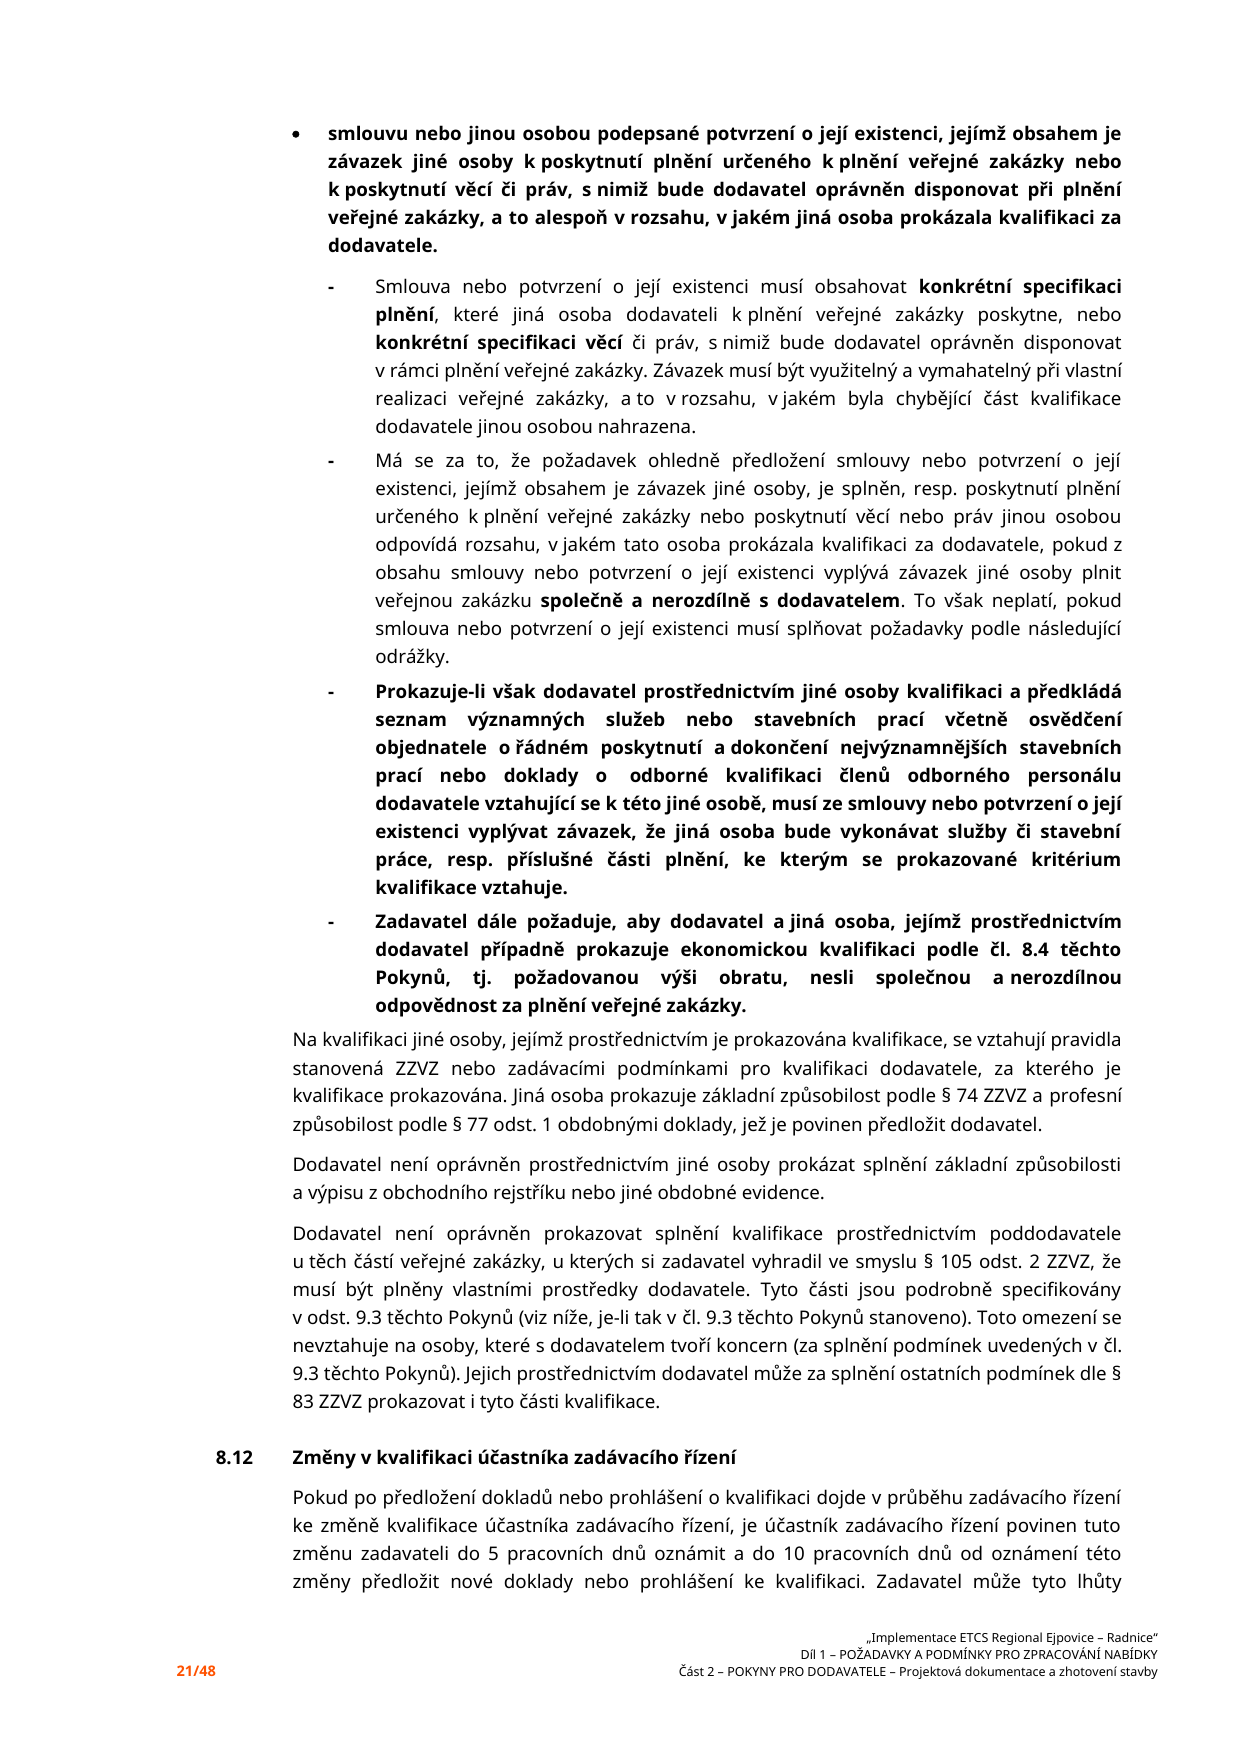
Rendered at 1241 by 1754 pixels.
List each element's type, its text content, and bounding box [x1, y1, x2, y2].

text Dodavatel není oprávněn prostřednictvím jiné osoby prokázat splnění základní způsobilosti a výpisu z obchodního rejstříku nebo jiné obdobné evidence. [292, 1151, 1122, 1205]
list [292, 1484, 1122, 1594]
text Má se za to, že požadavek ohledně předložení smlouvy nebo potvrzení o její existenci, jejímž obsahem je závazek jiné osoby, je splněn, resp. poskytnutí plnění určeného k plnění veřejné zakázky nebo poskytnutí věcí nebo práv jinou osobou odpovídá rozsahu, v jakém tato osoba prokázala kvalifikaci za dodavatele, pokud z obsahu smlouvy nebo potvrzení o její existenci vyplývá závazek jiné osoby plnit veřejnou zakázku společně a nerozdílně s dodavatelem. To však neplatí, pokud smlouva nebo potvrzení o její existenci musí splňovat požadavky podle následující odrážky. [328, 448, 1122, 669]
text Dodavatel není oprávněn prokazovat splnění kvalifikace prostřednictvím poddodavatele u těch částí veřejné zakázky, u kterých si zadavatel vyhradil ve smyslu § 105 odst. 2 ZZVZ, že musí být plněny vlastními prostředky dodavatele. Tyto části jsou podrobně specifikovány v odst. 9.3 těchto Pokynů (viz níže, je-li tak v čl. 9.3 těchto Pokynů stanoveno). Toto omezení se nevztahuje na osoby, které s dodavatelem tvoří koncern (za splnění podmínek uvedených v čl. 9.3 těchto Pokynů). Jejich prostřednictvím dodavatel může za splnění ostatních podmínek dle § 83 ZZVZ prokazovat i tyto části kvalifikace. [292, 1220, 1122, 1413]
text Smlouva nebo potvrzení o její existenci musí obsahovat konkrétní specifikaci plnění, které jiná osoba dodavateli k plnění veřejné zakázky poskytne, nebo konkrétní specifikaci věcí či práv, s nimiž bude dodavatel oprávněn disponovat v rámci plnění veřejné zakázky. Závazek musí být využitelný a vymahatelný při vlastní realizaci veřejné zakázky, a to v rozsahu, v jakém byla chybějící část kvalifikace dodavatele jinou osobou nahrazena. [328, 273, 1122, 439]
text smlouvu nebo jinou osobou podepsané potvrzení o její existenci, jejímž obsahem je závazek jiné osoby k poskytnutí plnění určeného k plnění veřejné zakázky nebo k poskytnutí věcí či práv, s nimiž bude dodavatel oprávněn disponovat při plnění veřejné zakázky, a to alespoň v rozsahu, v jakém jiná osoba prokázala kvalifikaci za dodavatele. [292, 121, 1122, 258]
text Změny v kvalifikaci účastníka zadávacího řízení [216, 1444, 1122, 1469]
text Na kvalifikaci jiné osoby, jejímž prostřednictvím je prokazována kvalifikace, se vztahují pravidla stanovená ZZVZ nebo zadávacími podmínkami pro kvalifikaci dodavatele, za kterého je kvalifikace prokazována. Jiná osoba prokazuje základní způsobilost podle § 74 ZZVZ a profesní způsobilost podle § 77 odst. 1 obdobnými doklady, jež je povinen předložit dodavatel. [292, 1027, 1122, 1136]
text Zadavatel dále požaduje, aby dodavatel a jiná osoba, jejímž prostřednictvím dodavatel případně prokazuje ekonomickou kvalifikaci podle čl. 8.4 těchto Pokynů, tj. požadovanou výši obratu, nesli společnou a nerozdílnou odpovědnost za plnění veřejné zakázky. [328, 908, 1122, 1018]
text Prokazuje-li však dodavatel prostřednictvím jiné osoby kvalifikaci a předkládá seznam významných služeb nebo stavebních prací včetně osvědčení objednatele o řádném poskytnutí a dokončení nejvýznamnějších stavebních prací nebo doklady o odborné kvalifikaci členů odborného personálu dodavatele vztahující se k této jiné osobě, musí ze smlouvy nebo potvrzení o její existenci vyplývat závazek, že jiná osoba bude vykonávat služby či stavební práce, resp. příslušné části plnění, ke kterým se prokazované kritérium kvalifikace vztahuje. [328, 678, 1122, 900]
